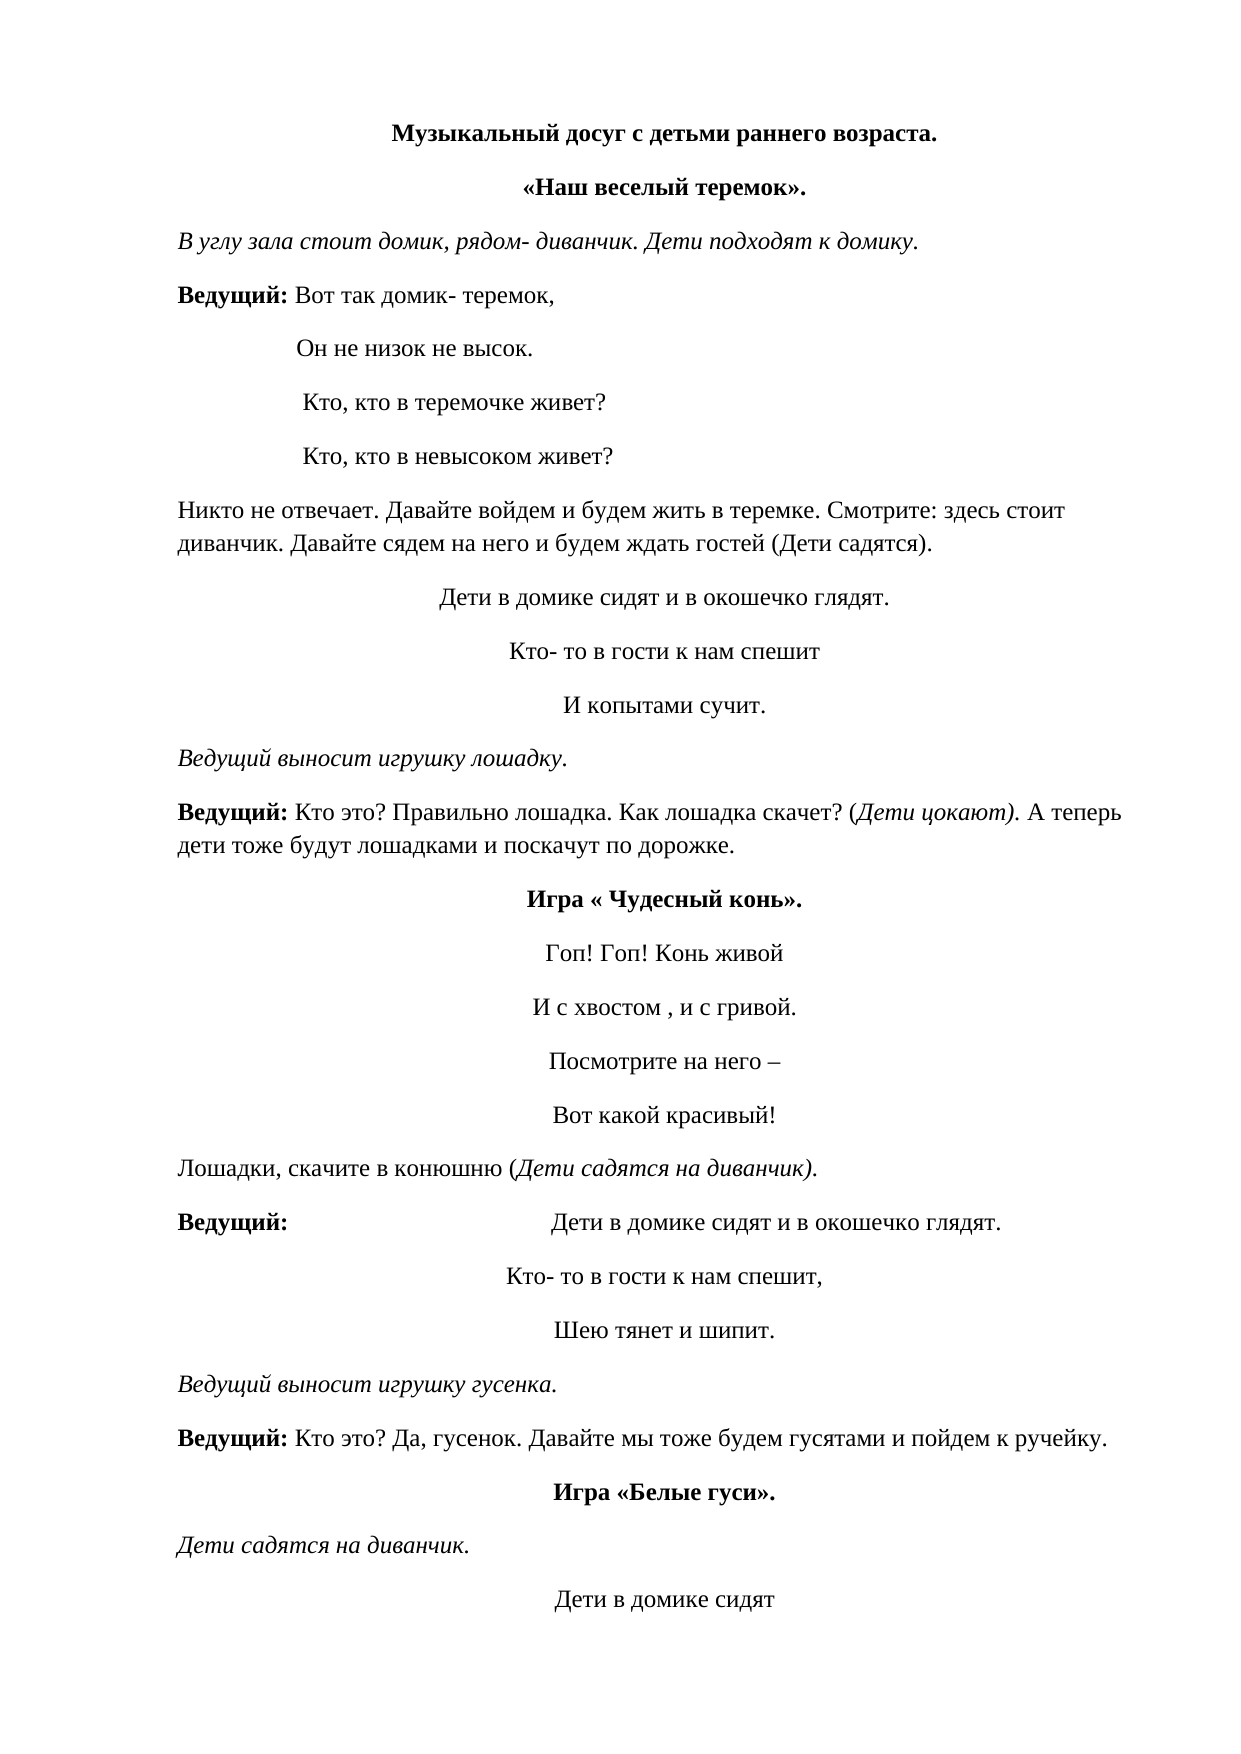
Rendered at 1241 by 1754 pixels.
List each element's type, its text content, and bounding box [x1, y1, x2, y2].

text Дети садятся на диванчик. [177, 1531, 1152, 1559]
text Ведущий: Кто это? Правильно лошадка. Как лошадка скачет? (Дети цокают). А теперь дети тоже будут лошадками и поскачут по дорожке. [177, 797, 1152, 859]
text Кто, кто в теремочке живет? [177, 387, 1152, 416]
text Ведущий: Кто это? Да, гусенок. Давайте мы тоже будем гусятами и пойдем к ручейку. [177, 1423, 1152, 1452]
text Игра «Белые гуси». [177, 1477, 1152, 1505]
text Он не низок не высок. [177, 333, 1152, 362]
text Посмотрите на него – [177, 1046, 1152, 1074]
text Музыкальный досуг с детьми раннего возраста. [177, 118, 1152, 147]
text Кто, кто в невысоком живет? [177, 441, 1152, 470]
text В углу зала стоит домик, рядом- диванчик. Дети подходят к домику. [177, 226, 1152, 254]
text Ведущий выносит игрушку гусенка. [177, 1369, 1152, 1398]
text И копытами сучит. [177, 690, 1152, 718]
text Лошадки, скачите в конюшню (Дети садятся на диванчик). [177, 1153, 1152, 1182]
text Кто- то в гости к нам спешит [177, 636, 1152, 664]
text «Наш веселый теремок». [177, 172, 1152, 201]
text Дети в домике сидят [177, 1584, 1152, 1613]
text Кто- то в гости к нам спешит, [177, 1261, 1152, 1290]
text И с хвостом , и с гривой. [177, 992, 1152, 1021]
text Дети в домике сидят и в окошечко глядят. [177, 582, 1152, 611]
text Ведущий выносит игрушку лошадку. [177, 743, 1152, 772]
text Ведущий: Дети в домике сидят и в окошечко глядят. [177, 1207, 1152, 1236]
text Игра « Чудесный конь». [177, 884, 1152, 913]
text Гоп! Гоп! Конь живой [177, 938, 1152, 967]
text Ведущий: Вот так домик- теремок, [177, 280, 1152, 308]
text Никто не отвечает. Давайте войдем и будем жить в теремке. Смотрите: здесь стоит диванчик. Давайте сядем на него и будем ждать гостей (Дети садятся). [177, 495, 1152, 557]
text Шею тянет и шипит. [177, 1315, 1152, 1344]
text Вот какой красивый! [177, 1100, 1152, 1128]
